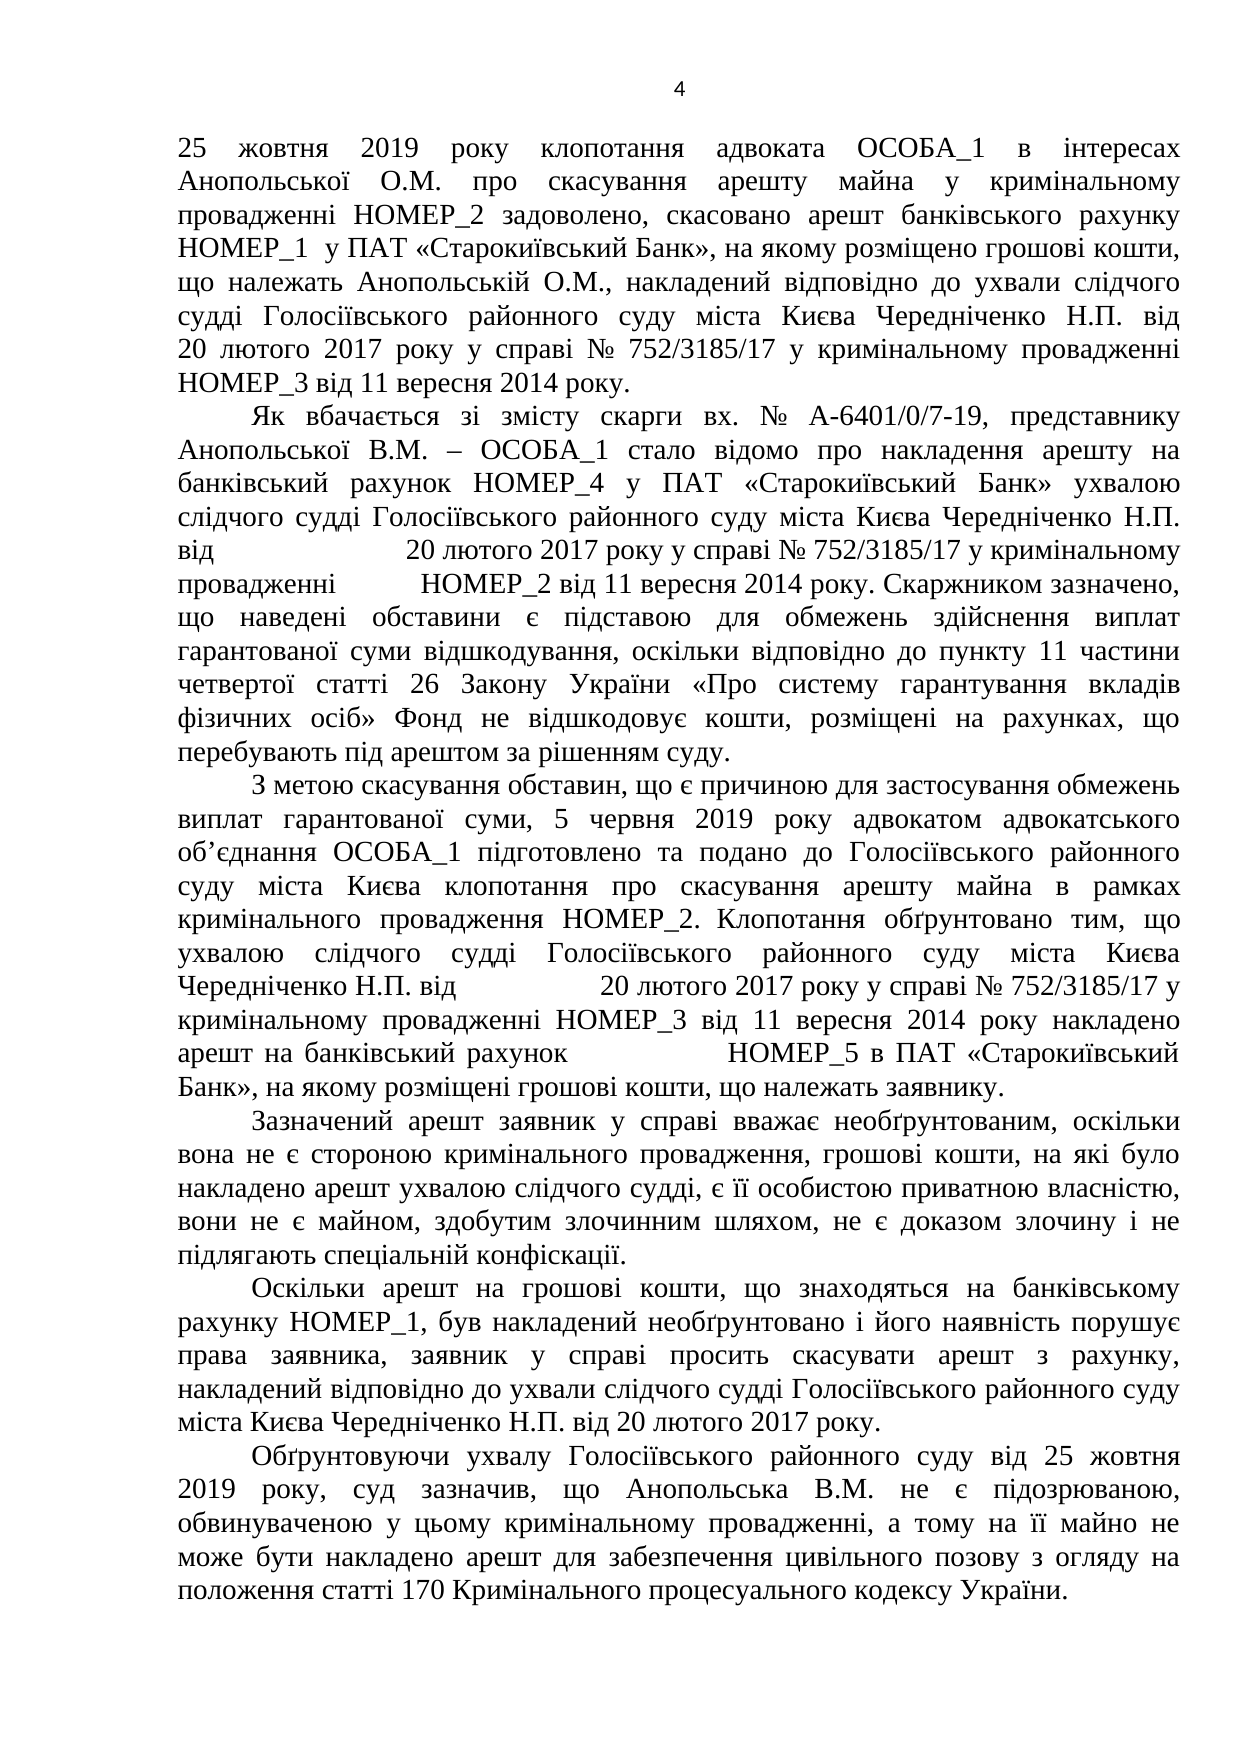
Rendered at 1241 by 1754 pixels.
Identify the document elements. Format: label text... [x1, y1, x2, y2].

text З метою скасування обставин, що є причиною для застосування обмежень виплат гарантованої суми, 5 червня 2019 року адвокатом адвокатського об’єднання ОСОБА_1 підготовлено та подано до Голосіївського районного суду міста Києва клопотання про скасування арешту майна в рамках кримінального провадження НОМЕР_2. Клопотання обґрунтовано тим, що ухвалою слідчого судді Голосіївського районного суду міста Києва Чередніченко Н.П. від 20 лютого 2017 року у справі № 752/3185/17 у кримінальному провадженні НОМЕР_3 від 11 вересня 2014 року накладено арешт на банківський рахунок НОМЕР_5 в ПАТ «Старокиївський Банк», на якому розміщені грошові кошти, що належать заявнику. [177, 767, 1181, 1103]
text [177, 130, 1181, 398]
text Обґрунтовуючи ухвалу Голосіївського районного суду від 25 жовтня 2019 року, суд зазначив, що Анопольська В.М. не є підозрюваною, обвинуваченою у цьому кримінальному провадженні, а тому на її майно не може бути накладено арешт для забезпечення цивільного позову з огляду на положення статті 170 Кримінального процесуального кодексу України. [177, 1438, 1181, 1606]
text Як вбачається зі змісту скарги вх. № А-6401/0/7-19, представнику Анопольської В.М. – ОСОБА_1 стало відомо про накладення арешту на банківський рахунок НОМЕР_4 у ПАТ «Старокиївський Банк» ухвалою слідчого судді Голосіївського районного суду міста Києва Чередніченко Н.П. від 20 лютого 2017 року у справі № 752/3185/17 у кримінальному провадженні НОМЕР_2 від 11 вересня 2014 року. Скаржником зазначено, що наведені обставини є підставою для обмежень здійснення виплат гарантованої суми відшкодування, оскільки відповідно до пункту 11 частини четвертої статті 26 Закону України «Про систему гарантування вкладів фізичних осіб» Фонд не відшкодовує кошти, розміщені на рахунках, що перебувають під арештом за рішенням суду. [177, 398, 1181, 767]
text Оскільки арешт на грошові кошти, що знаходяться на банківському рахунку НОМЕР_1, був накладений необґрунтовано і його наявність порушує права заявника, заявник у справі просить скасувати арешт з рахунку, накладений відповідно до ухвали слідчого судді Голосіївського районного суду міста Києва Чередніченко Н.П. від 20 лютого 2017 року. [177, 1270, 1181, 1438]
text Зазначений арешт заявник у справі вважає необґрунтованим, оскільки вона не є стороною кримінального провадження, грошові кошти, на які було накладено арешт ухвалою слідчого судді, є її особистою приватною власністю, вони не є майном, здобутим злочинним шляхом, не є доказом злочину і не підлягають спеціальній конфіскації. [177, 1103, 1181, 1270]
